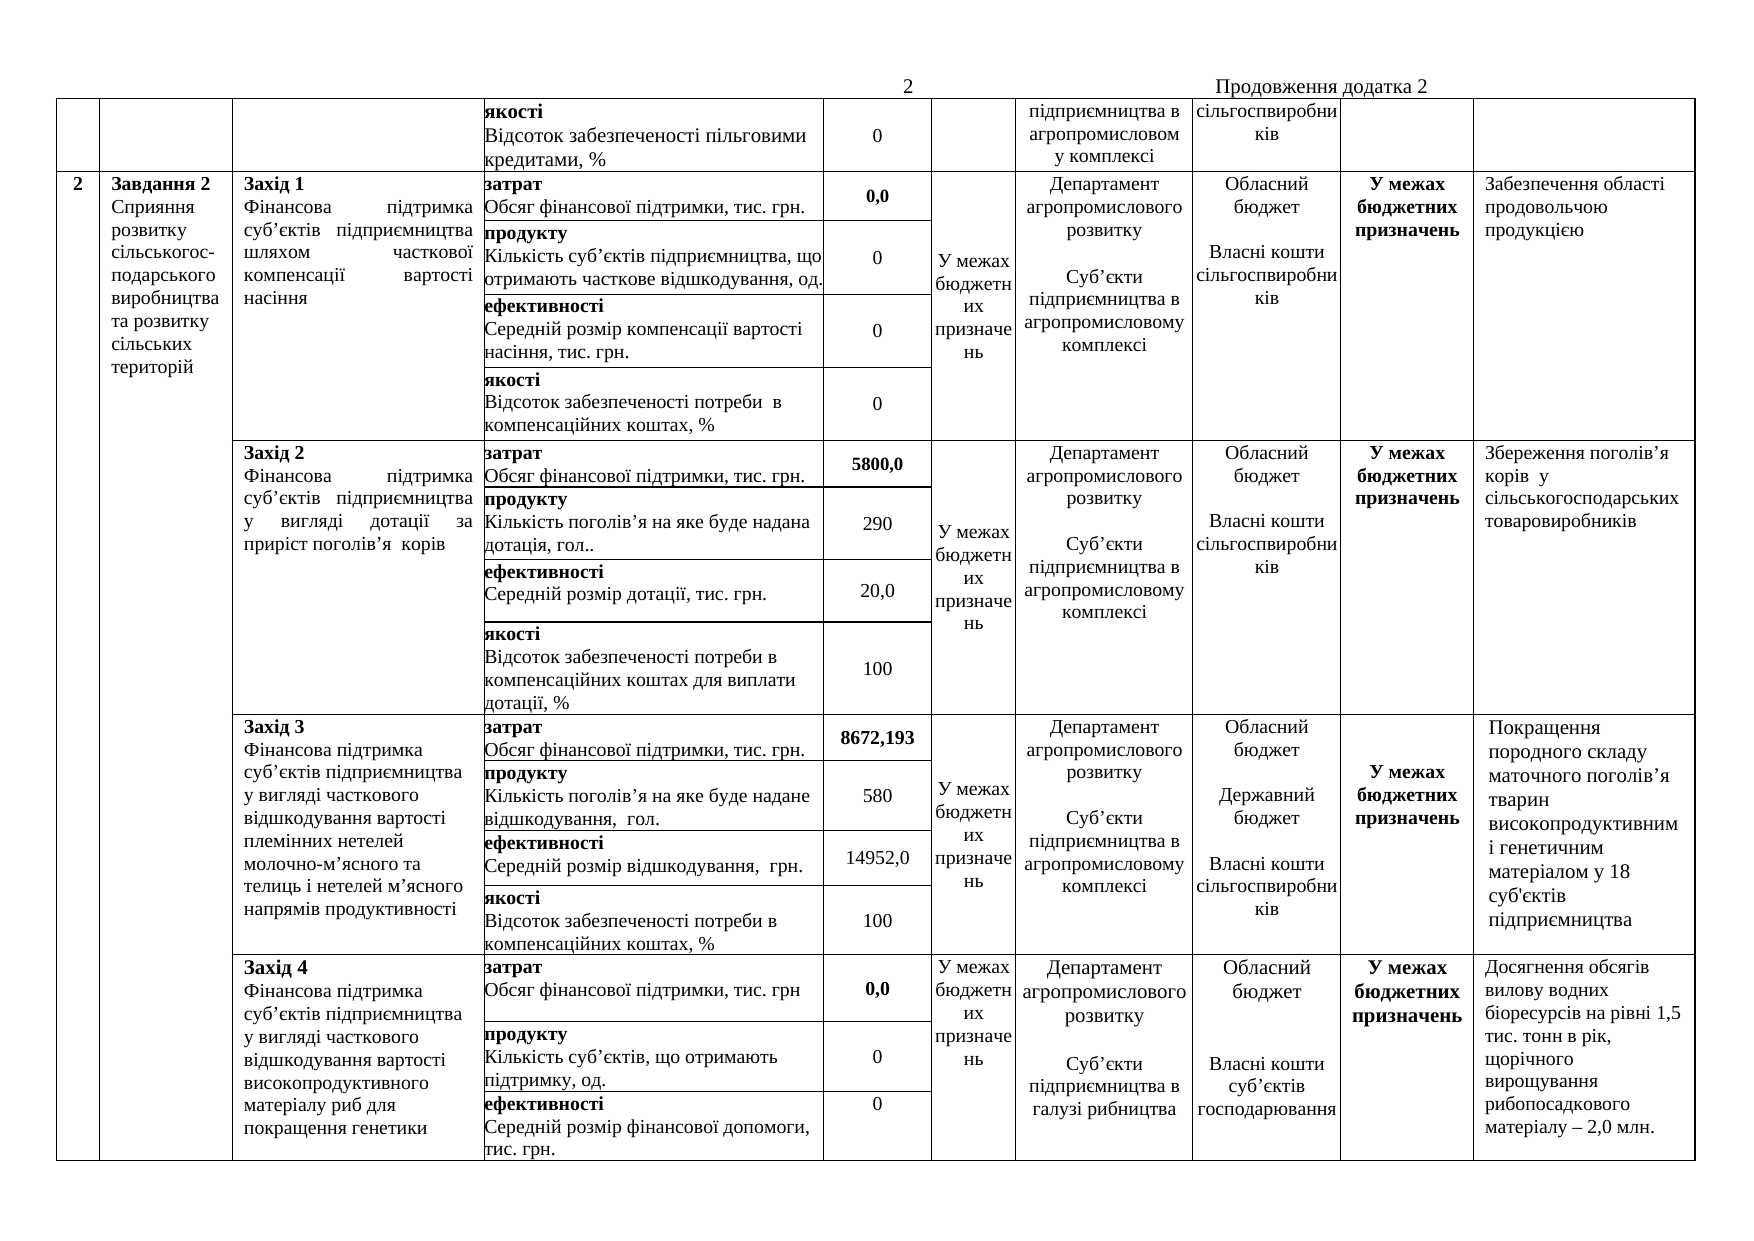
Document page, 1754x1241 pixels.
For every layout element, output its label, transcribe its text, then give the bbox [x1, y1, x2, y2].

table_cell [1016, 955, 1192, 1160]
table_cell 20,0 [824, 560, 931, 621]
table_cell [485, 1022, 823, 1091]
table_cell Завдання 2 Сприяння розвитку сільськогос-подарського виробництва та розвитку сільських територій [100, 172, 232, 1160]
table_cell 0 [824, 99, 931, 171]
table_cell Обласний бюджет Державний бюджет Власні кошти сільгоспвиробників [1193, 715, 1340, 954]
table_cell 0 [824, 221, 931, 293]
table_cell Захід 4 Фінансова підтримка суб’єктів підприємництва у вигляді часткового відшкодування вартості високопродуктивного матеріалу риб для покращення генетики маточних стад, відтворення і зариблення водойм [233, 955, 484, 1160]
table_cell якості Відсоток забезпеченості потреби в компенсаційних коштах, % [485, 368, 823, 440]
table_cell У межах бюджетних призначень [1341, 441, 1473, 714]
table_cell 0 [824, 295, 931, 367]
table_cell затрат Обсяг фінансової підтримки, тис. грн. [485, 441, 823, 486]
table_cell У межах бюджетних призначень [1341, 955, 1473, 1160]
table_cell Покращення породного складу маточного поголів’я тварин високопродуктивнимі генетичним матеріалом у 18 суб'єктів підприємництва [1474, 715, 1694, 954]
table_cell Обласний бюджет Власні кошти сільгоспвиробників [1193, 441, 1340, 714]
table_cell 0 [824, 368, 931, 440]
table_cell якості Відсоток забезпеченості потреби в компенсаційних коштах для виплати дотації, % [485, 623, 823, 714]
table_cell 2 [57, 172, 99, 1160]
table_cell затрат Обсяг фінансової підтримки, тис. грн. [485, 715, 823, 760]
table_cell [1193, 955, 1340, 1160]
table_cell ефективності Середній розмір компенсації вартості насіння, тис. грн. [485, 295, 823, 367]
table_cell ефективності Середній розмір фінансової допомоги, тис. грн. [485, 1092, 823, 1160]
table_cell Департамент агропромислового розвитку Суб’єкти підприємництва в агропромисловому комплексі [1016, 715, 1192, 954]
table_cell Забезпечення області продовольчою продукцією [1474, 172, 1694, 440]
table_cell Захід 1 Фінансова підтримка суб’єктів підприємництва шляхом часткової компенсації вартості насіння [233, 172, 484, 440]
table_cell затрат Обсяг фінансової підтримки, тис. грн. [485, 172, 823, 220]
table_cell 580 [824, 761, 931, 830]
table_cell Обласний бюджет Власні кошти сільгоспвиробників [1193, 172, 1340, 440]
table_cell У межах бюджетних призначень [932, 441, 1015, 714]
table_cell 100 [824, 623, 931, 714]
table_cell У межах бюджетних призначень [932, 955, 1015, 1160]
table_cell затрат Обсяг фінансової підтримки, тис. грн [485, 955, 823, 1021]
table_cell Департамент агропромислового розвитку Суб’єкти підприємництва в агропромисловому комплексі [1016, 172, 1192, 440]
table_cell У межах бюджетних призначень [1341, 172, 1473, 440]
table_cell 290 [824, 488, 931, 558]
table_cell якості Відсоток забезпеченості потреби в компенсаційних коштах, % [485, 886, 823, 954]
table_cell 100 [824, 886, 931, 954]
table_cell 8672,193 [824, 715, 931, 760]
table_cell продукту Кількість суб’єктів підприємництва, що отримають часткове відшкодування, од. [485, 221, 823, 293]
table_cell Збереження поголів’я корів у сільськогосподарських товаровиробників [1474, 441, 1694, 714]
table_cell 0,0 [824, 172, 931, 220]
table_cell 0 [824, 1022, 931, 1091]
table_cell Департамент агропромислового розвитку Суб’єкти підприємництва в агропромисловому комплексі [1016, 441, 1192, 714]
table_cell У межах бюджетних призначень [932, 715, 1015, 954]
table_cell Досягнення обсягів вилову водних біоресурсів на рівні 1,5 тис. тонн в рік, щорічного вирощування рибопосадкового матеріалу – 2,0 млн. штук та підвищення рибопродуктивності на 15% [1474, 955, 1694, 1160]
table_cell продукту Кількість поголів’я на яке буде надане відшкодування, гол. [485, 761, 823, 830]
table_cell У межах бюджетних призначень [932, 172, 1015, 440]
table_cell Захід 3 Фінансова підтримка суб’єктів підприємництва у вигляді часткового відшкодування вартості племінних нетелей молочно-м’ясного та телиць і нетелей м’ясного напрямів продуктивності [233, 715, 484, 954]
table_cell ефективності Середній розмір дотації, тис. грн. [485, 560, 823, 621]
table_cell 14952,0 [824, 831, 931, 885]
table_cell продукту Кількість поголів’я на яке буде надана дотація, гол.. [485, 488, 823, 558]
table_cell якості Відсоток забезпеченості пільговими кредитами, % [485, 99, 823, 171]
table_cell 0 [824, 1092, 931, 1160]
table_cell У межах бюджетних призначень [1341, 715, 1473, 954]
table_cell 0,0 [824, 955, 931, 1021]
table_cell 5800,0 [824, 441, 931, 486]
table_cell Захід 2 Фінансова підтримка суб’єктів підприємництва у вигляді дотації за приріст поголів’я корів [233, 441, 484, 714]
table_cell ефективності Середній розмір відшкодування, грн. [485, 831, 823, 885]
